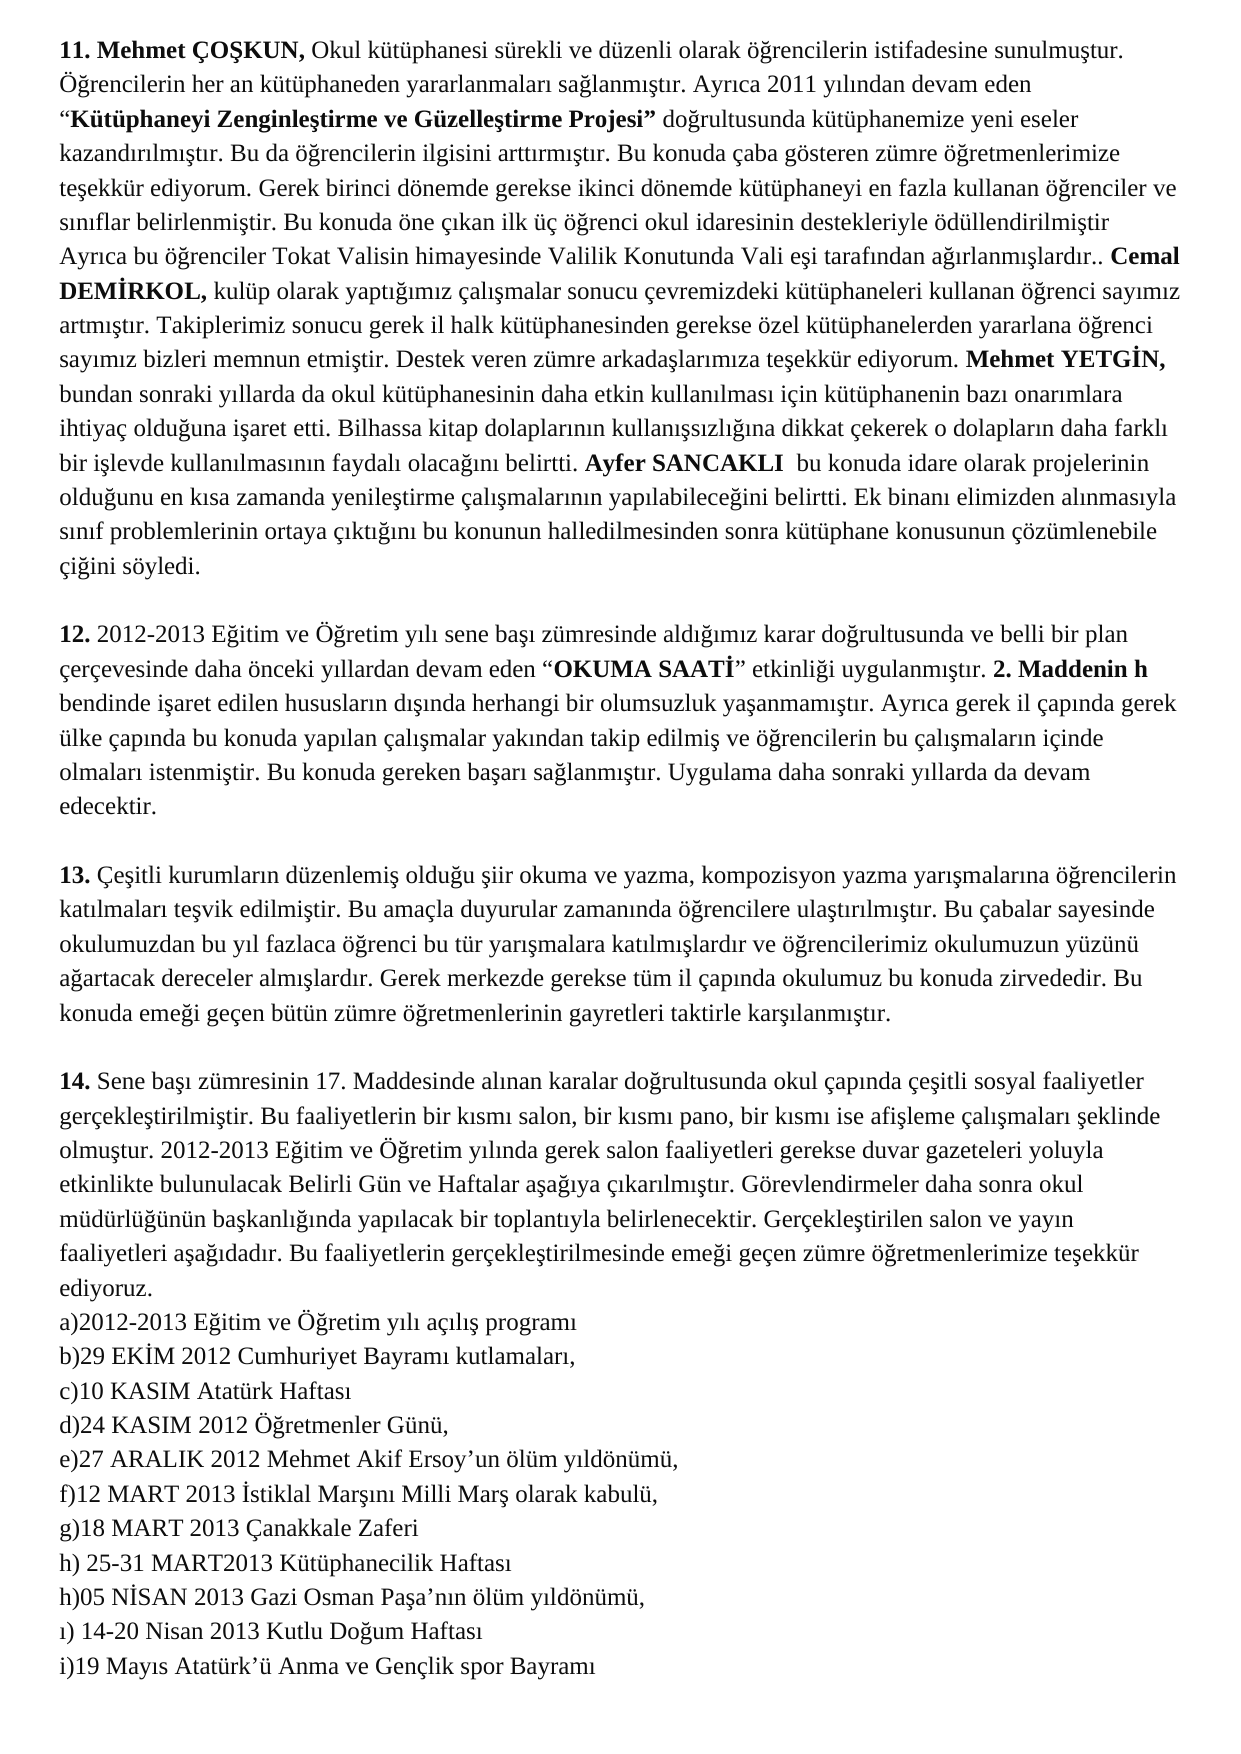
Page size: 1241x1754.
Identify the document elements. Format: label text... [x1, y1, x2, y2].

text i)19 Mayıs Atatürk’ü Anma ve Gençlik spor Bayramı [59, 1645, 1181, 1679]
text 12. 2012-2013 Eğitim ve Öğretim yılı sene başı zümresinde aldığımız karar doğrultusunda ve belli bir plan çerçevesinde daha önceki yıllardan devam eden “OKUMA SAATİ” etkinliği uygulanmıştır. 2. Maddenin h bendinde işaret edilen hususların dışında herhangi bir olumsuzluk yaşanmamıştır. Ayrıca gerek il çapında gerek ülke çapında bu konuda yapılan çalışmalar yakından takip edilmiş ve öğrencilerin bu çalışmaların içinde olmaları istenmiştir. Bu konuda gereken başarı sağlanmıştır. Uygulama daha sonraki yıllarda da devam edecektir. [59, 614, 1181, 820]
text 13. Çeşitli kurumların düzenlemiş olduğu şiir okuma ve yazma, kompozisyon yazma yarışmalarına öğrencilerin katılmaları teşvik edilmiştir. Bu amaçla duyurular zamanında öğrencilere ulaştırılmıştır. Bu çabalar sayesinde okulumuzdan bu yıl fazlaca öğrenci bu tür yarışmalara katılmışlardır ve öğrencilerimiz okulumuzun yüzünü ağartacak dereceler almışlardır. Gerek merkezde gerekse tüm il çapında okulumuz bu konuda zirvededir. Bu konuda emeği geçen bütün zümre öğretmenlerinin gayretleri taktirle karşılanmıştır. [59, 854, 1181, 1026]
text ı) 14-20 Nisan 2013 Kutlu Doğum Haftası [59, 1611, 1181, 1645]
text h)05 NİSAN 2013 Gazi Osman Paşa’nın ölüm yıldönümü, [59, 1576, 1181, 1611]
text 11. Mehmet ÇOŞKUN, Okul kütüphanesi sürekli ve düzenli olarak öğrencilerin istifadesine sunulmuştur. Öğrencilerin her an kütüphaneden yararlanmaları sağlanmıştır. Ayrıca 2011 yılından devam eden “Kütüphaneyi Zenginleştirme ve Güzelleştirme Projesi” doğrultusunda kütüphanemize yeni eseler kazandırılmıştır. Bu da öğrencilerin ilgisini arttırmıştır. Bu konuda çaba gösteren zümre öğretmenlerimize teşekkür ediyorum. Gerek birinci dönemde gerekse ikinci dönemde kütüphaneyi en fazla kullanan öğrenciler ve sınıflar belirlenmiştir. Bu konuda öne çıkan ilk üç öğrenci okul idaresinin destekleriyle ödüllendirilmiştir Ayrıca bu öğrenciler Tokat Valisin himayesinde Valilik Konutunda Vali eşi tarafından ağırlanmışlardır.. Cemal DEMİRKOL, kulüp olarak yaptığımız çalışmalar sonucu çevremizdeki kütüphaneleri kullanan öğrenci sayımız artmıştır. Takiplerimiz sonucu gerek il halk kütüphanesinden gerekse özel kütüphanelerden yararlana öğrenci sayımız bizleri memnun etmiştir. Destek veren zümre arkadaşlarımıza teşekkür ediyorum. Mehmet YETGİN, bundan sonraki yıllarda da okul kütüphanesinin daha etkin kullanılması için kütüphanenin bazı onarımlara ihtiyaç olduğuna işaret etti. Bilhassa kitap dolaplarının kullanışsızlığına dikkat çekerek o dolapların daha farklı bir işlevde kullanılmasının faydalı olacağını belirtti. Ayfer SANCAKLI bu konuda idare olarak projelerinin olduğunu en kısa zamanda yenileştirme çalışmalarının yapılabileceğini belirtti. Ek binanı elimizden alınmasıyla sınıf problemlerinin ortaya çıktığını bu konunun halledilmesinden sonra kütüphane konusunun çözümlenebile çiğini söyledi. [59, 29, 1181, 579]
text e)27 ARALIK 2012 Mehmet Akif Ersoy’un ölüm yıldönümü, [59, 1439, 1181, 1473]
text h) 25-31 MART2013 Kütüphanecilik Haftası [59, 1542, 1181, 1576]
text f)12 MART 2013 İstiklal Marşını Milli Marş olarak kabulü, [59, 1473, 1181, 1508]
text c)10 KASIM Atatürk Haftası [59, 1370, 1181, 1404]
text b)29 EKİM 2012 Cumhuriyet Bayramı kutlamaları, [59, 1336, 1181, 1370]
text 14. Sene başı zümresinin 17. Maddesinde alınan karalar doğrultusunda okul çapında çeşitli sosyal faaliyetler gerçekleştirilmiştir. Bu faaliyetlerin bir kısmı salon, bir kısmı pano, bir kısmı ise afişleme çalışmaları şeklinde olmuştur. 2012-2013 Eğitim ve Öğretim yılında gerek salon faaliyetleri gerekse duvar gazeteleri yoluyla etkinlikte bulunulacak Belirli Gün ve Haftalar aşağıya çıkarılmıştır. Görevlendirmeler daha sonra okul müdürlüğünün başkanlığında yapılacak bir toplantıyla belirlenecektir. Gerçekleştirilen salon ve yayın faaliyetleri aşağıdadır. Bu faaliyetlerin gerçekleştirilmesinde emeği geçen zümre öğretmenlerimize teşekkür ediyoruz. [59, 1061, 1181, 1301]
text a)2012-2013 Eğitim ve Öğretim yılı açılış programı [59, 1301, 1181, 1336]
text g)18 MART 2013 Çanakkale Zaferi [59, 1508, 1181, 1542]
text d)24 KASIM 2012 Öğretmenler Günü, [59, 1404, 1181, 1439]
